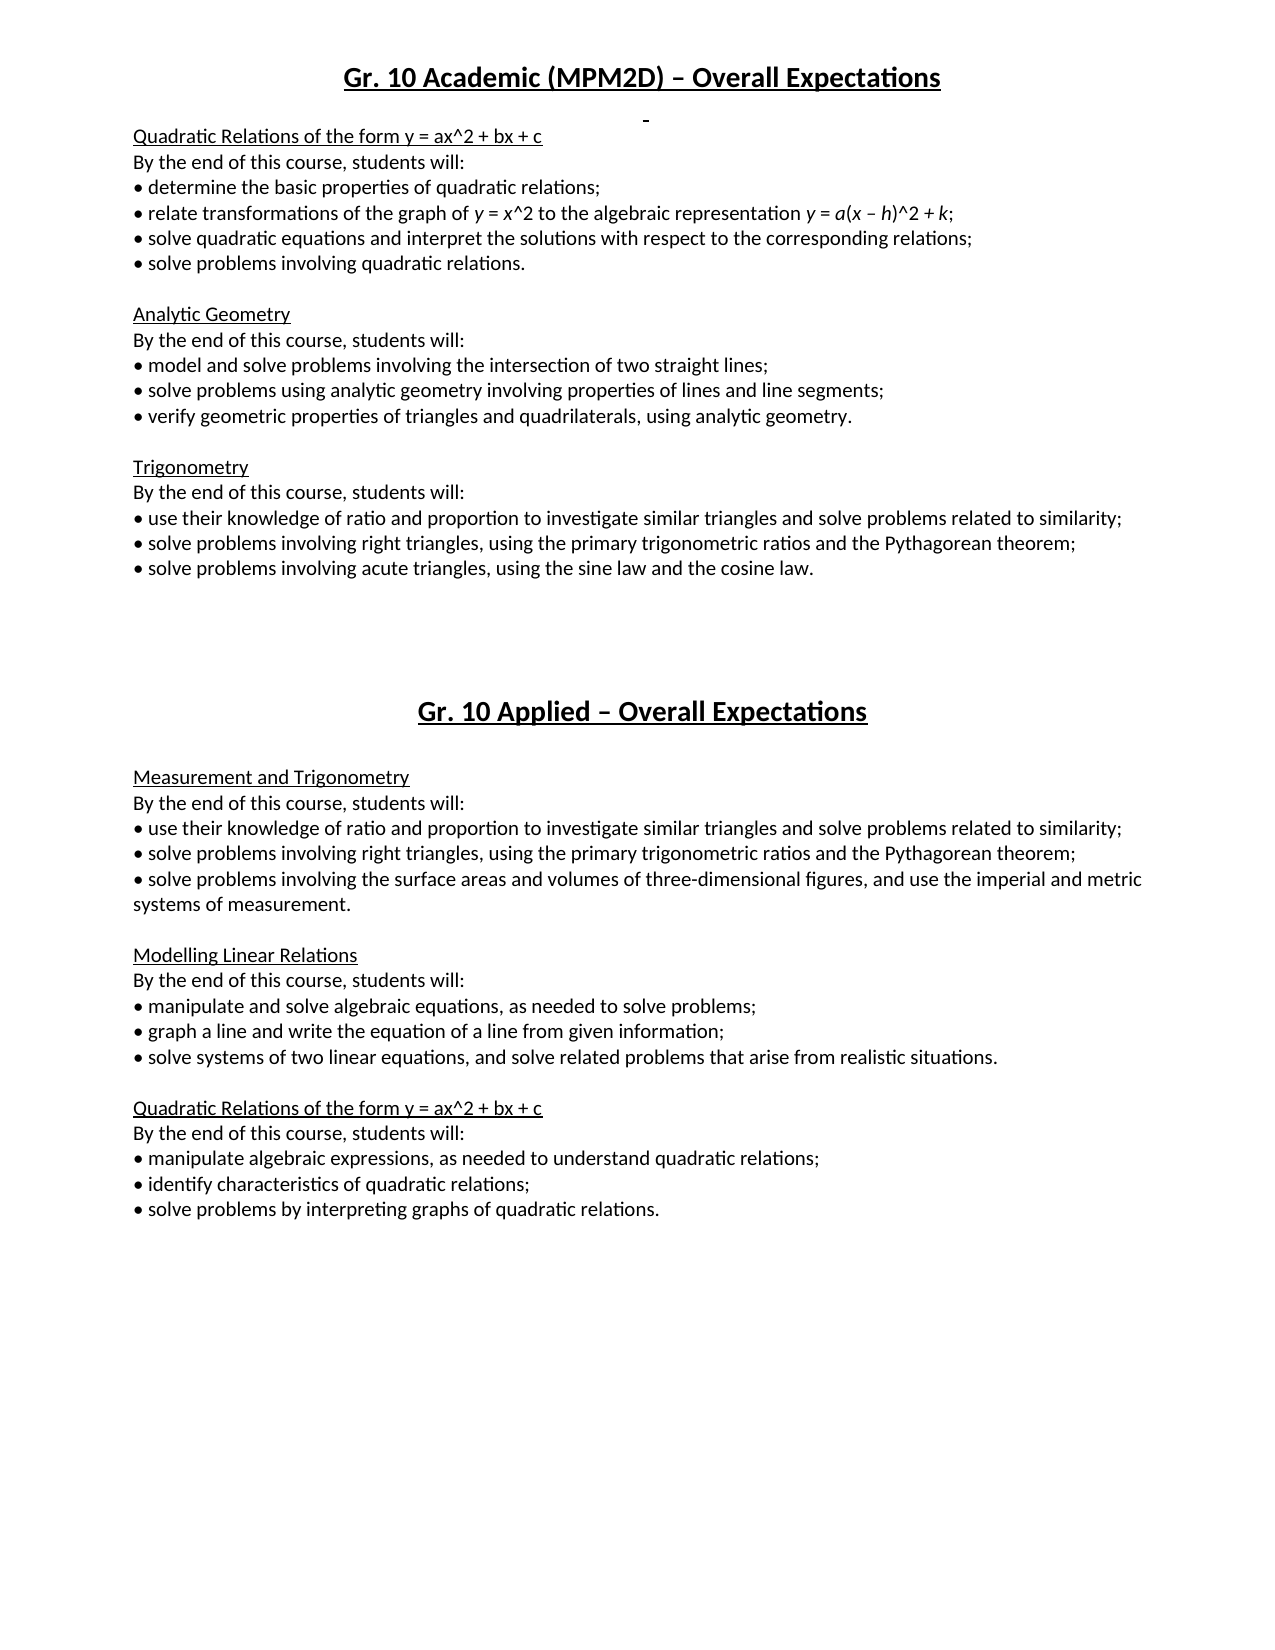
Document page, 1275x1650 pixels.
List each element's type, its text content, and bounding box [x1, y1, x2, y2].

text By the end of this course, students will: [133, 327, 1152, 352]
text • use their knowledge of ratio and proportion to investigate similar triangles and solve problems related to similarity; [133, 815, 1152, 841]
text • solve systems of two linear equations, and solve related problems that arise from realistic situations. [133, 1044, 1152, 1069]
text • graph a line and write the equation of a line from given information; [133, 1018, 1152, 1044]
text Trigonometry [133, 454, 1152, 479]
text • verify geometric properties of triangles and quadrilaterals, using analytic geometry. [133, 403, 1152, 428]
text • manipulate algebraic expressions, as needed to understand quadratic relations; [133, 1146, 1152, 1171]
text • use their knowledge of ratio and proportion to investigate similar triangles and solve problems related to similarity; [133, 505, 1152, 530]
text • solve problems by interpreting graphs of quadratic relations. [133, 1196, 1152, 1222]
text • solve problems involving the surface areas and volumes of three-dimensional figures, and use the imperial and metric systems of measurement. [133, 866, 1152, 917]
text • solve problems involving quadratic relations. [133, 251, 1152, 276]
text • identify characteristics of quadratic relations; [133, 1171, 1152, 1196]
text By the end of this course, students will: [133, 968, 1152, 993]
text Gr. 10 Applied – Overall Expectations [133, 693, 1152, 729]
text • model and solve problems involving the intersection of two straight lines; [133, 352, 1152, 378]
text • solve problems involving right triangles, using the primary trigonometric ratios and the Pythagorean theorem; [133, 530, 1152, 556]
text • solve problems using analytic geometry involving properties of lines and line segments; [133, 378, 1152, 403]
text By the end of this course, students will: [133, 479, 1152, 505]
text • solve problems involving right triangles, using the primary trigonometric ratios and the Pythagorean theorem; [133, 841, 1152, 866]
text By the end of this course, students will: [133, 149, 1152, 174]
text Measurement and Trigonometry [133, 764, 1152, 790]
text Gr. 10 Academic (MPM2D) – Overall Expectations [133, 59, 1152, 95]
text Quadratic Relations of the form y = ax^2 + bx + c [133, 1095, 1152, 1120]
text Quadratic Relations of the form y = ax^2 + bx + c [133, 123, 1152, 149]
text • solve quadratic equations and interpret the solutions with respect to the corresponding relations; [133, 225, 1152, 251]
text By the end of this course, students will: [133, 790, 1152, 815]
text • solve problems involving acute triangles, using the sine law and the cosine law. [133, 556, 1152, 581]
text By the end of this course, students will: [133, 1120, 1152, 1146]
text • manipulate and solve algebraic equations, as needed to solve problems; [133, 993, 1152, 1018]
text Analytic Geometry [133, 301, 1152, 327]
text • determine the basic properties of quadratic relations; [133, 174, 1152, 200]
text • relate transformations of the graph of y = x^2 to the algebraic representation y = a(x – h)^2 + k; [133, 200, 1152, 225]
text Modelling Linear Relations [133, 942, 1152, 968]
